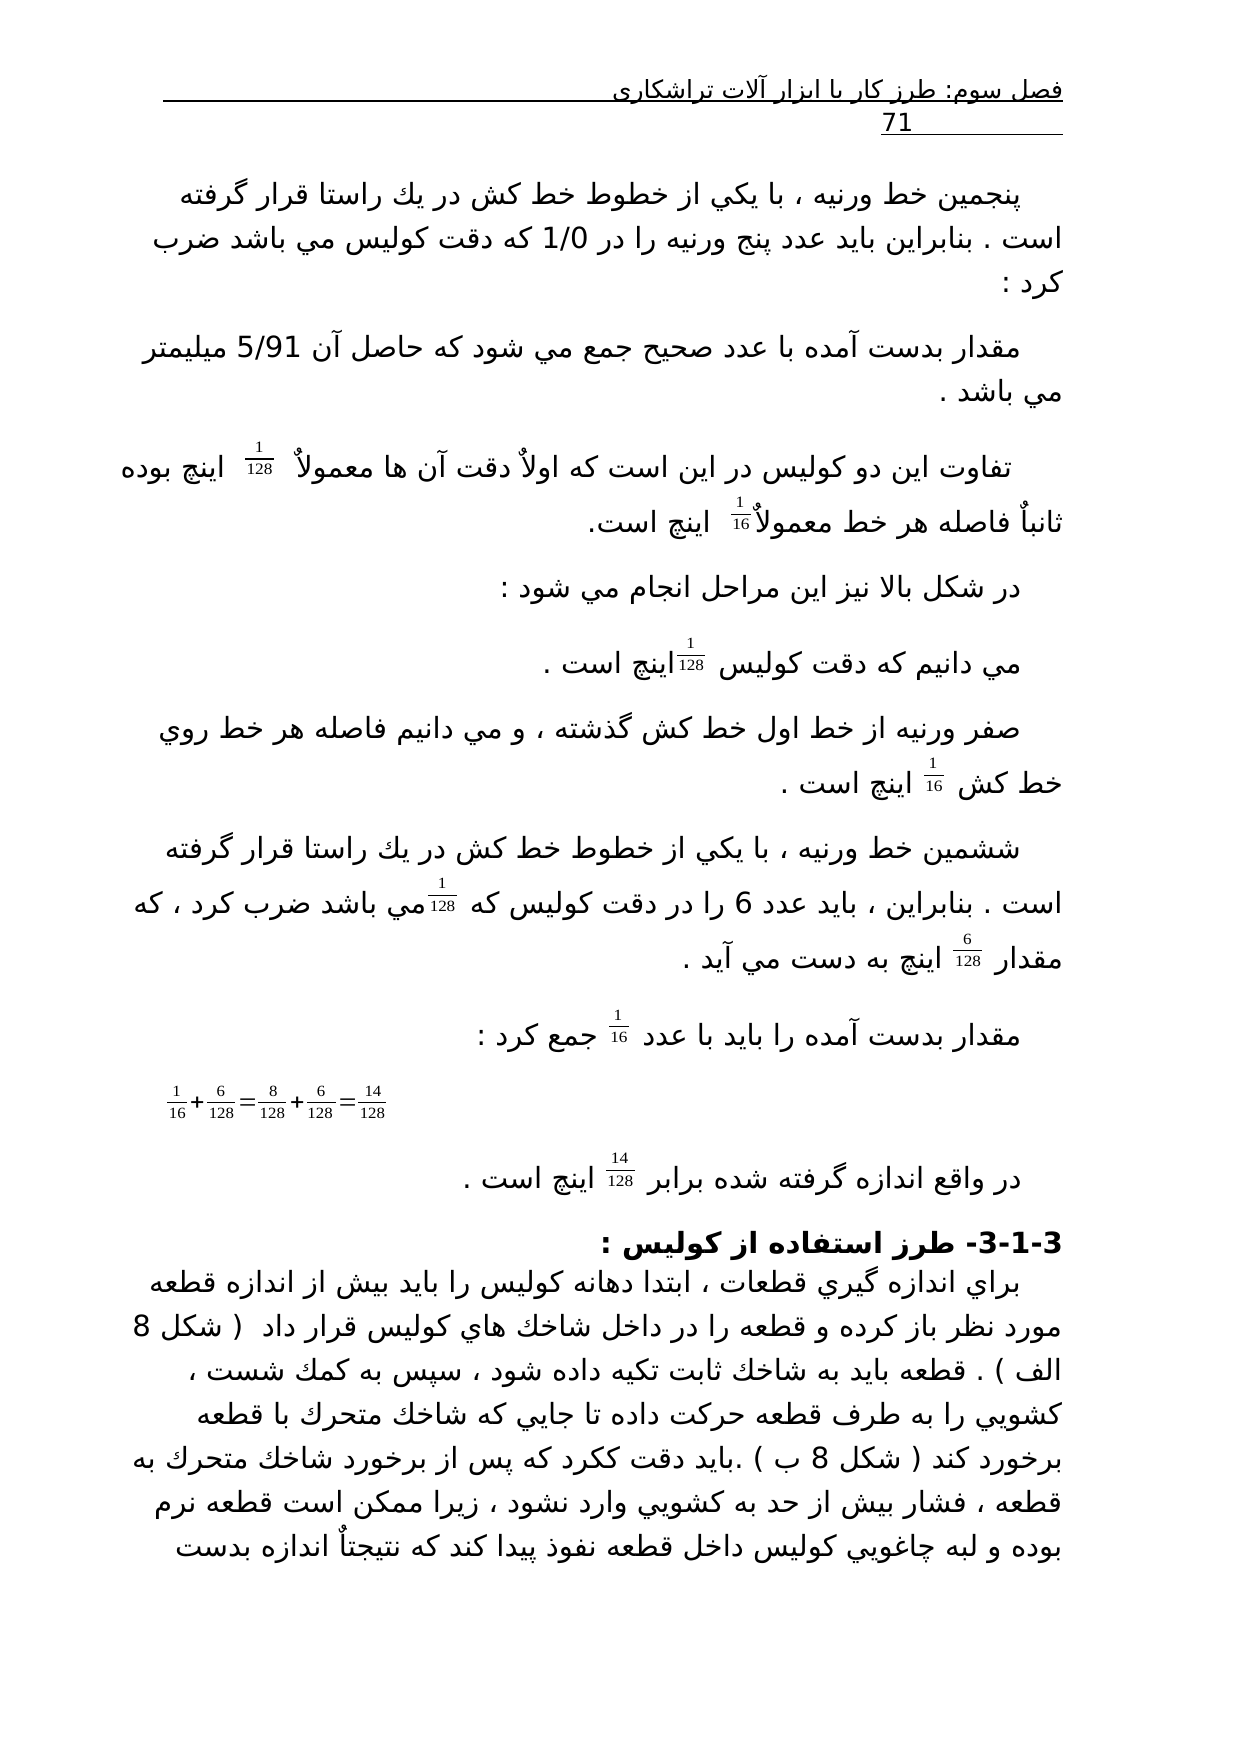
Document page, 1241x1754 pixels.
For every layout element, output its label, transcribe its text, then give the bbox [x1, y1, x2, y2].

text مي دانيم كه دقت كوليس اينچ است . [118, 635, 1063, 680]
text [118, 1265, 1063, 1564]
text صفر ورنيه از خط اول خط كش گذشته ، و مي دانيم فاصله هر خط روي خط كش اينچ است . [118, 711, 1063, 801]
text در واقع اندازه گرفته شده برابر اينچ است . [118, 1150, 1063, 1196]
text مقدار بدست آمده را بايد با عدد جمع كرد : [118, 1007, 1063, 1052]
text ششمين خط ورنيه ، با يكي از خطوط خط كش در يك راستا قرار گرفته است . بنابراين ، بايد عدد 6 را در دقت كوليس كه مي باشد ضرب كرد ، كه مقدار اينچ به دست مي آيد . [118, 831, 1063, 976]
text تفاوت اين دو كوليس در اين است كه اولاٌ دقت آن ها معمولاٌ اينچ بوده ثانباٌ فاصله هر خط معمولاٌ اينچ است. [118, 439, 1063, 539]
text مقدار بدست آمده با عدد صحيح جمع مي شود كه حاصل آن 5/91 ميليمتر مي باشد . [118, 330, 1063, 408]
text پنجمين خط ورنيه ، با يكي از خطوط خط كش در يك راستا قرار گرفته است . بنابراين بايد عدد پنج ورنيه را در 1/0 كه دقت كوليس مي باشد ضرب كرد : [118, 177, 1063, 299]
text در شكل بالا نيز اين مراحل انجام مي شود : [118, 570, 1063, 604]
subtitle 3-1-3- طرز استفاده از كوليس : [118, 1226, 1063, 1260]
